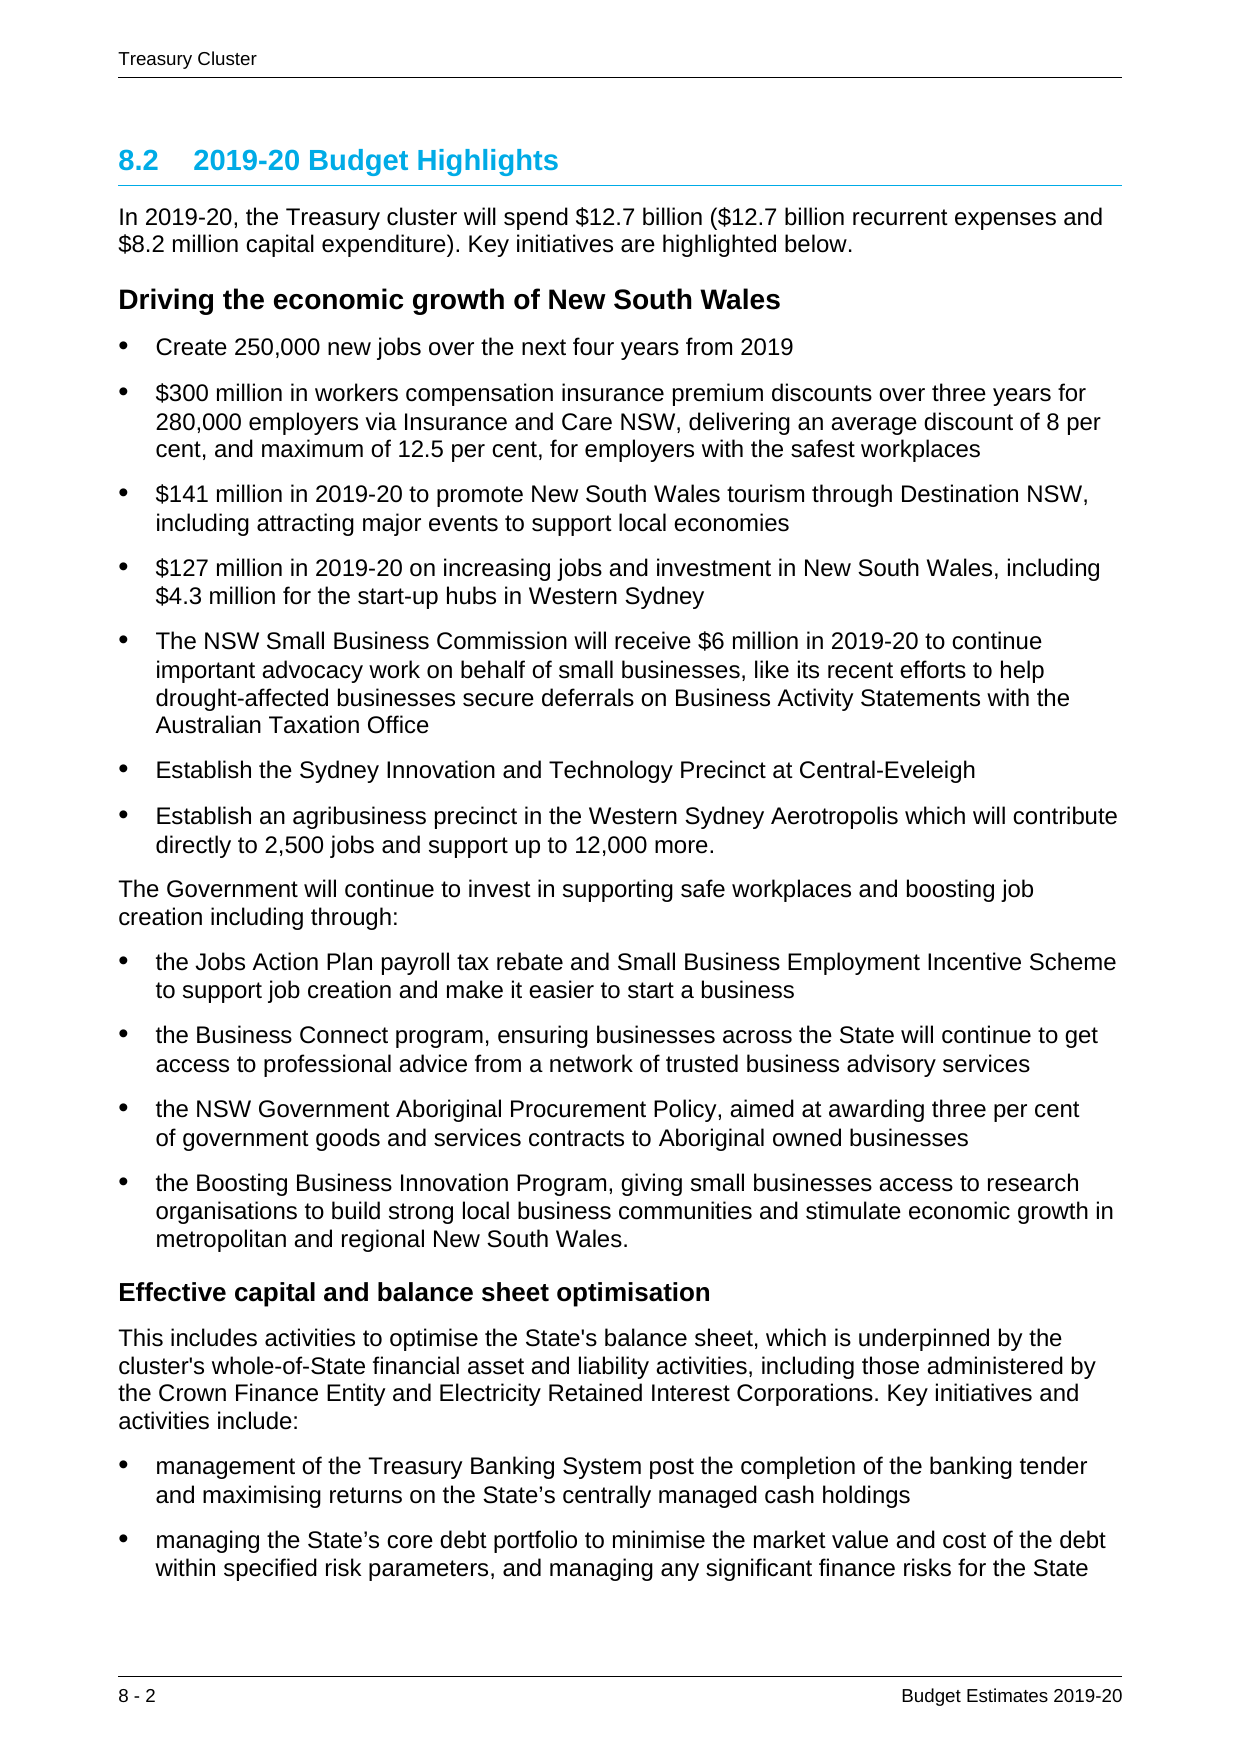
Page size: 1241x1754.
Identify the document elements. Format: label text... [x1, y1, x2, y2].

list Establish an agribusiness precinct in the Western Sydney Aerotropolis which will contribute directly to 2,500 jobs and support up to 12,000 more. [118, 797, 1122, 858]
list the Jobs Action Plan payroll tax rebate and Small Business Employment Incentive Scheme to support job creation and make it easier to start a business [118, 943, 1122, 1004]
list $127 million in 2019-20 on increasing jobs and investment in New South Wales, including $4.3 million for the start-up hubs in Western Sydney [118, 549, 1122, 610]
subtitle Driving the economic growth of New South Wales [118, 283, 1122, 315]
text The Government will continue to invest in supporting safe workplaces and boosting job creation including through: [118, 875, 1122, 930]
list Establish the Sydney Innovation and Technology Precinct at Central-Eveleigh [118, 751, 1122, 785]
list $300 million in workers compensation insurance premium discounts over three years for 280,000 employers via Insurance and Care NSW, delivering an average discount of 8 per cent, and maximum of 12.5 per cent, for employers with the safest workplaces [118, 374, 1122, 463]
subtitle Effective capital and balance sheet optimisation [118, 1277, 1122, 1307]
subtitle 2019-20 Budget Highlights [118, 143, 1122, 185]
list The NSW Small Business Commission will receive $6 million in 2019-20 to continue important advocacy work on behalf of small businesses, like its recent efforts to help drought-affected businesses secure deferrals on Business Activity Statements with the Australian Taxation Office [118, 622, 1122, 739]
list management of the Treasury Banking System post the completion of the banking tender and maximising returns on the State’s centrally managed cash holdings [118, 1447, 1122, 1508]
text This includes activities to optimise the State's balance sheet, which is underpinned by the cluster's whole-of-State financial asset and liability activities, including those administered by the Crown Finance Entity and Electricity Retained Interest Corporations. Key initiatives and activities include: [118, 1324, 1122, 1434]
list the Business Connect program, ensuring businesses across the State will continue to get access to professional advice from a network of trusted business advisory services [118, 1016, 1122, 1078]
list managing the State’s core debt portfolio to minimise the market value and cost of the debt within specified risk parameters, and managing any significant finance risks for the State [118, 1521, 1122, 1582]
list the Boosting Business Innovation Program, giving small businesses access to research organisations to build strong local business communities and stimulate economic growth in metropolitan and regional New South Wales. [118, 1164, 1122, 1252]
list Create 250,000 new jobs over the next four years from 2019 [118, 328, 1122, 361]
text In 2019-20, the Treasury cluster will spend $12.7 billion ($12.7 billion recurrent expenses and $8.2 million capital expenditure). Key initiatives are highlighted below. [118, 203, 1122, 258]
list the NSW Government Aboriginal Procurement Policy, aimed at awarding three per cent of government goods and services contracts to Aboriginal owned businesses [118, 1090, 1122, 1151]
list $141 million in 2019-20 to promote New South Wales tourism through Destination NSW, including attracting major events to support local economies [118, 475, 1122, 536]
